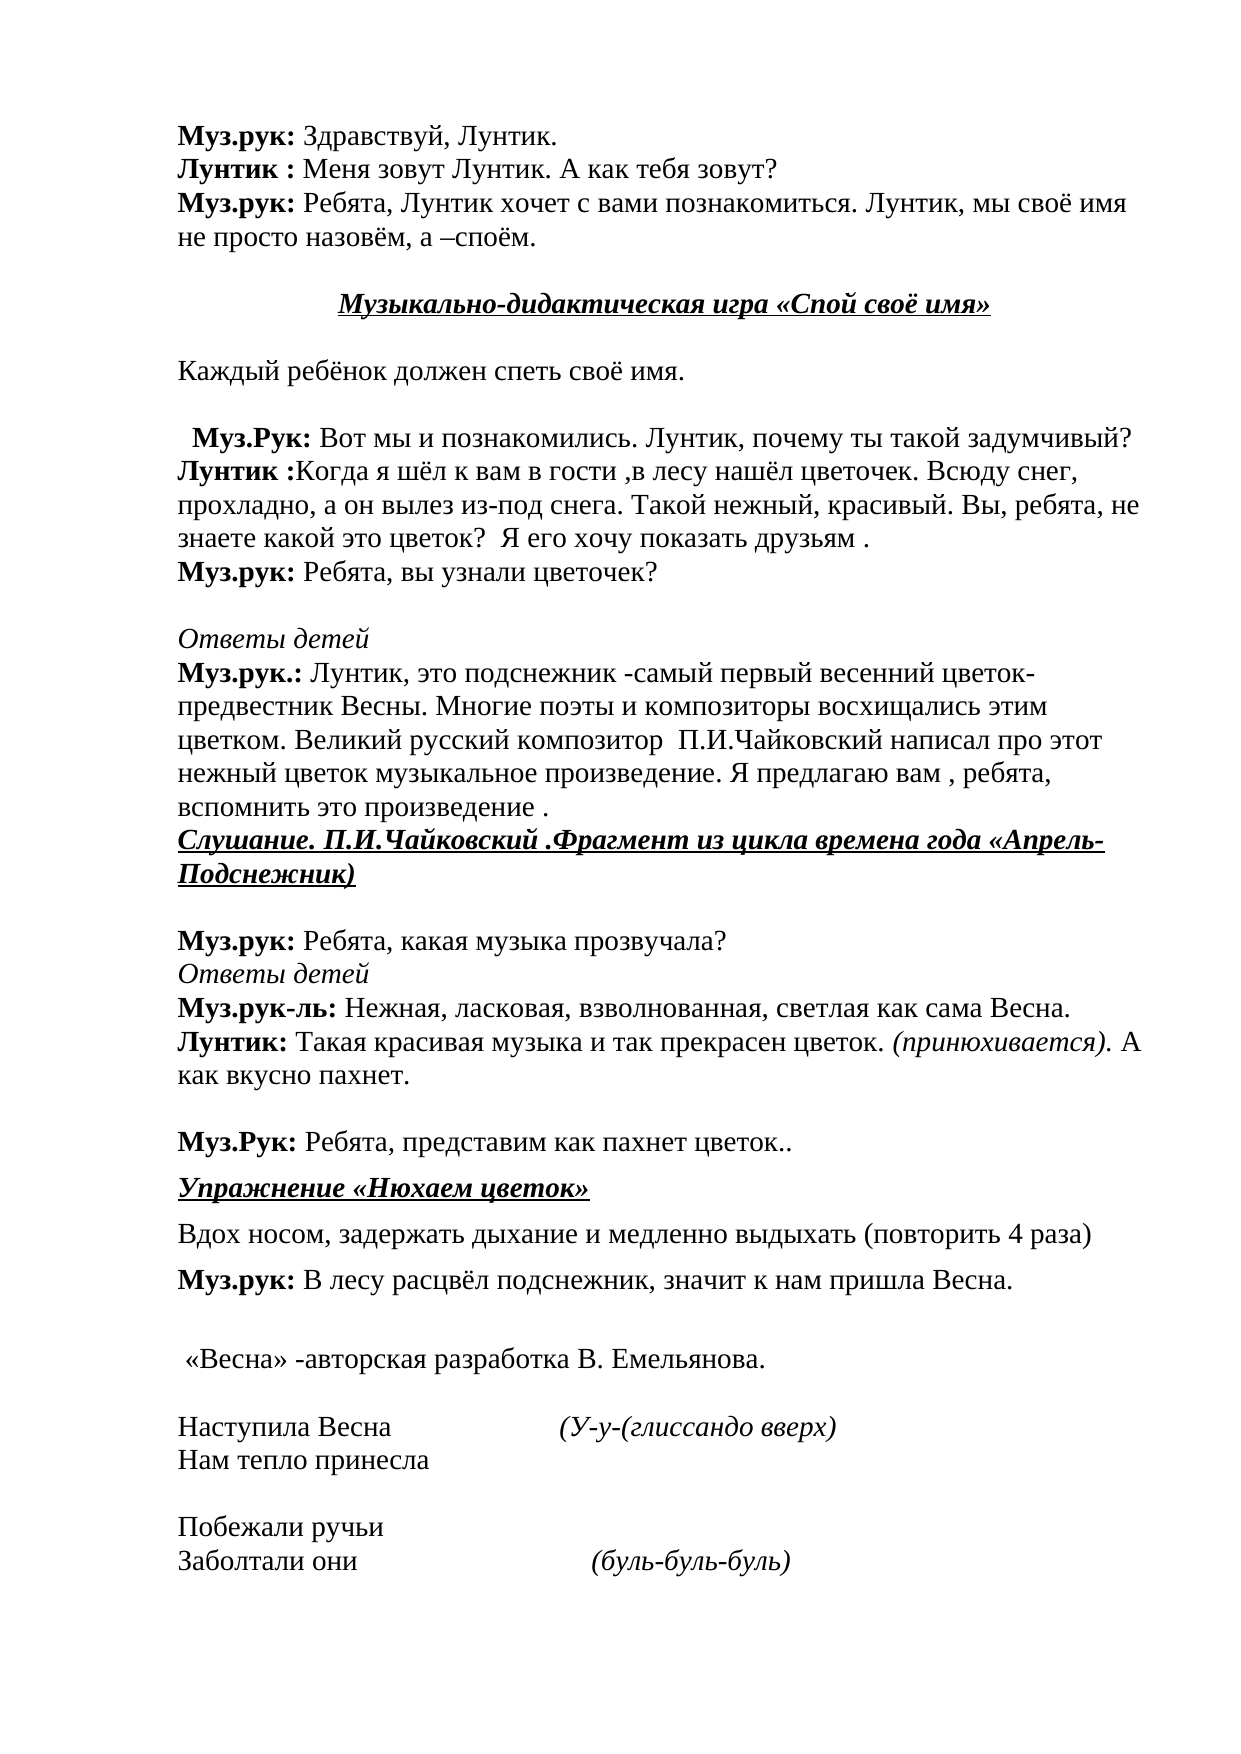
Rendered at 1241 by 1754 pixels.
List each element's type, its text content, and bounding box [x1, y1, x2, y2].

text Муз.рук: В лесу расцвёл подснежник, значит к нам пришла Весна. [177, 1250, 1152, 1296]
text Муз.Рук: Вот мы и познакомились. Лунтик, почему ты такой задумчивый? [177, 420, 1152, 453]
text Слушание. П.И.Чайковский .Фрагмент из цикла времена года «Апрель-Подснежник) [177, 822, 1152, 889]
text Ответы детей [177, 957, 1152, 990]
text «Весна» -авторская разработка В. Емельянова. [177, 1342, 1152, 1375]
text Каждый ребёнок должен спеть своё имя. [177, 353, 1152, 386]
text Муз.рук: Здравствуй, Лунтик. [177, 118, 1152, 152]
text Лунтик :Когда я шёл к вам в гости ,в лесу нашёл цветочек. Всюду снег, прохладно, а он вылез из-под снега. Такой нежный, красивый. Вы, ребята, не знаете какой это цветок? Я его хочу показать друзьям . [177, 453, 1152, 554]
text Муз.рук: Ребята, какая музыка прозвучала? [177, 923, 1152, 957]
text Побежали ручьи [177, 1509, 1152, 1543]
text Лунтик: Такая красивая музыка и так прекрасен цветок. (принюхивается). А как вкусно пахнет. [177, 1024, 1152, 1091]
text Нам тепло принесла [177, 1442, 1152, 1476]
text Лунтик : Меня зовут Лунтик. А как тебя зовут? [177, 152, 1152, 185]
text Муз.Рук: Ребята, представим как пахнет цветок.. [177, 1124, 1152, 1158]
text Наступила Весна (У-у-(глиссандо вверх) [177, 1409, 1152, 1442]
text Ответы детей [177, 621, 1152, 655]
text Муз.рук: Ребята, вы узнали цветочек? [177, 554, 1152, 588]
text Упражнение «Нюхаем цветок» [177, 1158, 1152, 1204]
text Вдох носом, задержать дыхание и медленно выдыхать (повторить 4 раза) [177, 1204, 1152, 1250]
text Муз.рук-ль: Нежная, ласковая, взволнованная, светлая как сама Весна. [177, 990, 1152, 1024]
text Муз.рук.: Лунтик, это подснежник -самый первый весенний цветок-предвестник Весны. Многие поэты и композиторы восхищались этим цветком. Великий русский композитор П.И.Чайковский написал про этот нежный цветок музыкальное произведение. Я предлагаю вам , ребята, вспомнить это произведение . [177, 655, 1152, 822]
text Музыкально-дидактическая игра «Спой своё имя» [177, 286, 1152, 319]
text Муз.рук: Ребята, Лунтик хочет с вами познакомиться. Лунтик, мы своё имя не просто назовём, а –споём. [177, 185, 1152, 252]
text Заболтали они (буль-буль-буль) [177, 1543, 1152, 1576]
